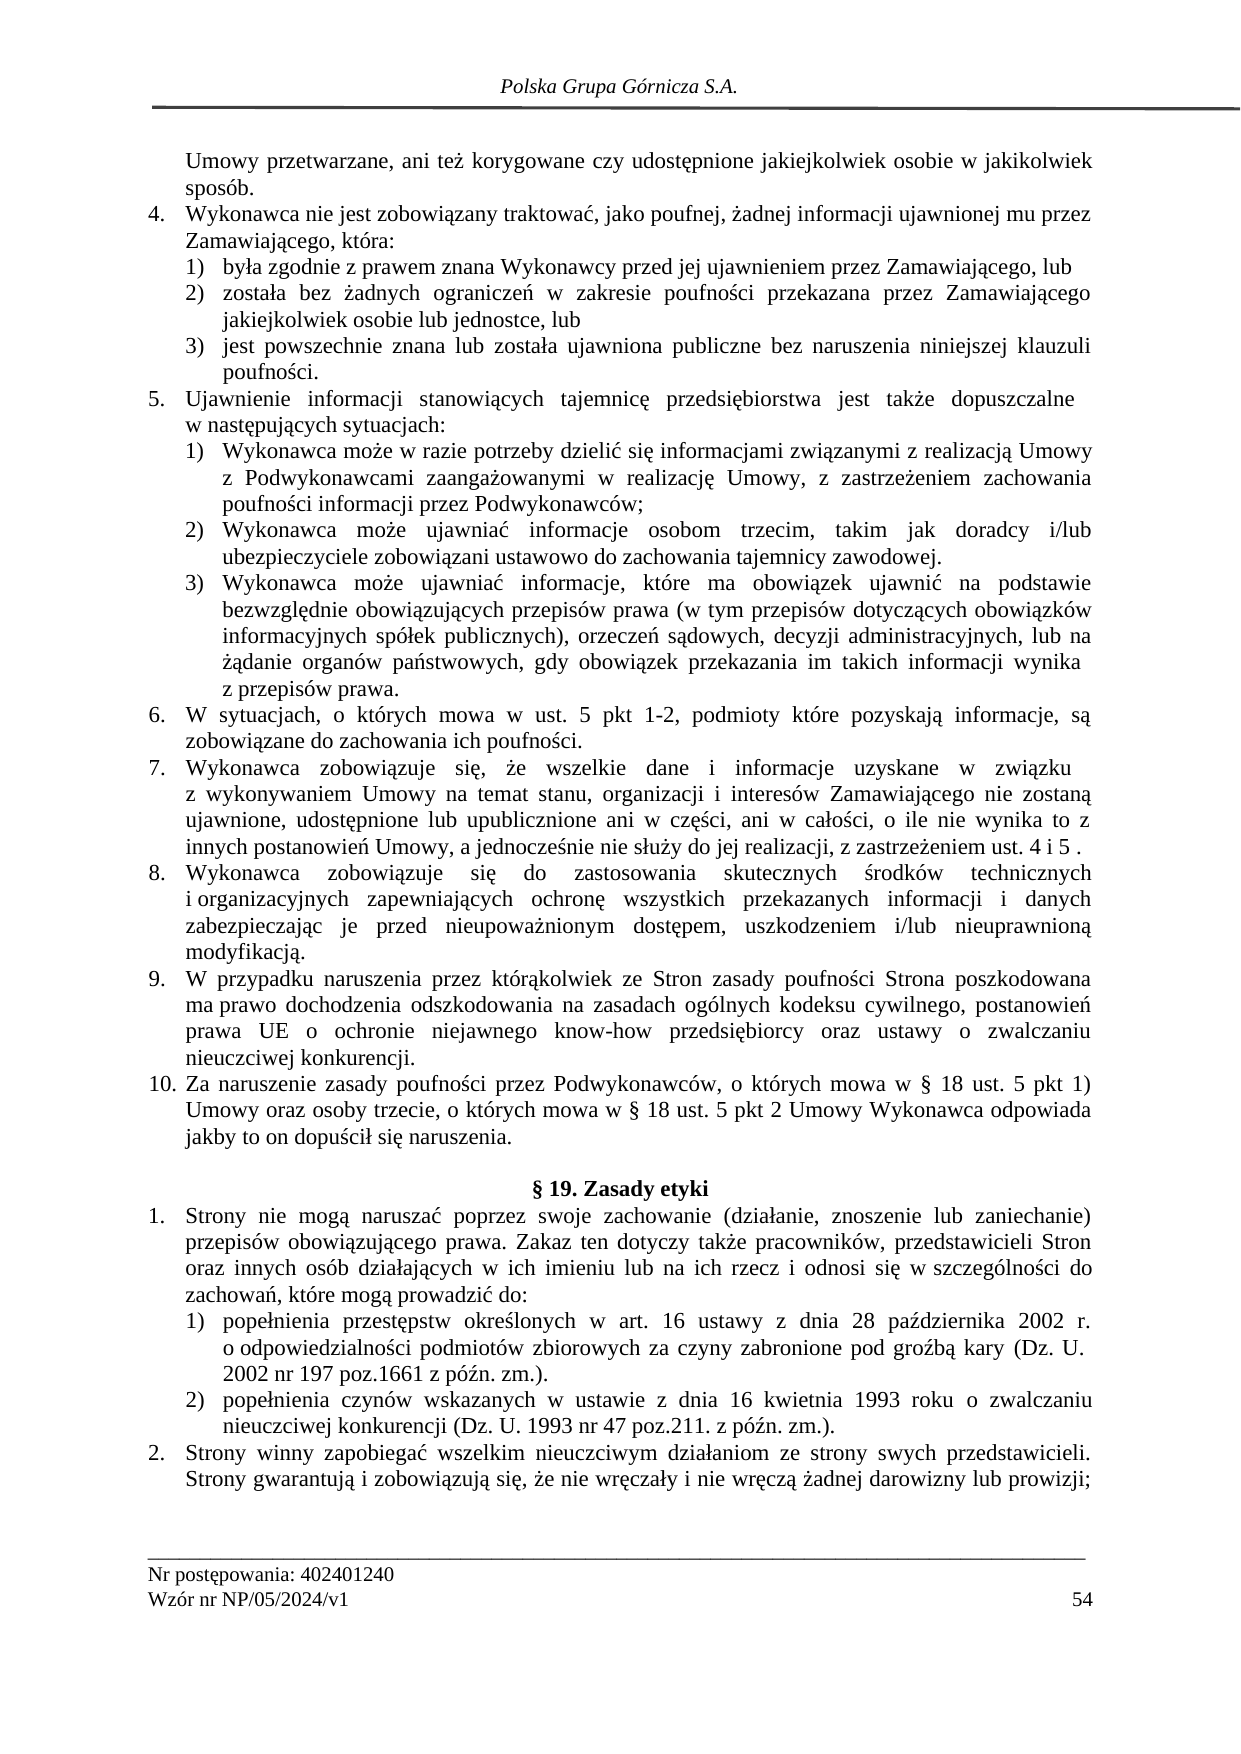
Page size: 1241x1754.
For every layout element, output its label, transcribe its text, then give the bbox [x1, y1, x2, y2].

list Wykonawca nie jest zobowiązany traktować, jako poufnej, żadnej informacji ujawnionej mu przez Zamawiającego, która: [148, 200, 1093, 253]
list Strony nie mogą naruszać poprzez swoje zachowanie (działanie, znoszenie lub zaniechanie) przepisów obowiązującego prawa. Zakaz ten dotyczy także pracowników, przedstawicieli Stron oraz innych osób działających w ich imieniu lub na ich rzecz i odnosi się w szczególności do zachowań, które mogą prowadzić do: [148, 1202, 1093, 1307]
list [148, 1439, 1093, 1492]
list Wykonawca może ujawniać informacje osobom trzecim, takim jak doradcy i/lub ubezpieczyciele zobowiązani ustawowo do zachowania tajemnicy zawodowej. [185, 517, 1093, 569]
list W przypadku naruszenia przez którąkolwiek ze Stron zasady poufności Strona poszkodowana ma prawo dochodzenia odszkodowania na zasadach ogólnych kodeksu cywilnego, postanowień prawa UE o ochronie niejawnego know-how przedsiębiorcy oraz ustawy o zwalczaniu nieuczciwej konkurencji. [148, 964, 1093, 1070]
list była zgodnie z prawem znana Wykonawcy przed jej ujawnieniem przez Zamawiającego, lub [185, 253, 1093, 279]
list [148, 148, 1093, 200]
list jest powszechnie znana lub została ujawniona publiczne bez naruszenia niniejszej klauzuli poufności. [185, 332, 1093, 385]
list została bez żadnych ograniczeń w zakresie poufności przekazana przez Zamawiającego jakiejkolwiek osobie lub jednostce, lub [185, 279, 1093, 332]
list Ujawnienie informacji stanowiących tajemnicę przedsiębiorstwa jest także dopuszczalne w następujących sytuacjach: [148, 385, 1093, 437]
list Wykonawca zobowiązuje się do zastosowania skutecznych środków technicznych i organizacyjnych zapewniających ochronę wszystkich przekazanych informacji i danych zabezpieczając je przed nieupoważnionym dostępem, uszkodzeniem i/lub nieuprawnioną modyfikacją. [148, 859, 1093, 964]
list Za naruszenie zasady poufności przez Podwykonawców, o których mowa w § 18 ust. 5 pkt 1) Umowy oraz osoby trzecie, o których mowa w § 18 ust. 5 pkt 2 Umowy Wykonawca odpowiada jakby to on dopuścił się naruszenia. [148, 1070, 1093, 1149]
list W sytuacjach, o których mowa w ust. 5 pkt 1-2, podmioty które pozyskają informacje, są zobowiązane do zachowania ich poufności. [148, 701, 1093, 754]
list popełnienia przestępstw określonych w art. 16 ustawy z dnia 28 października 2002 r. o odpowiedzialności podmiotów zbiorowych za czyny zabronione pod groźbą kary (Dz. U. 2002 nr 197 poz.1661 z późn. zm.). [185, 1307, 1093, 1386]
list Wykonawca może w razie potrzeby dzielić się informacjami związanymi z realizacją Umowy z Podwykonawcami zaangażowanymi w realizację Umowy, z zastrzeżeniem zachowania poufności informacji przez Podwykonawców; [185, 437, 1093, 517]
list popełnienia czynów wskazanych w ustawie z dnia 16 kwietnia 1993 roku o zwalczaniu nieuczciwej konkurencji (Dz. U. 1993 nr 47 poz.211. z późn. zm.). [185, 1386, 1093, 1439]
list Wykonawca zobowiązuje się, że wszelkie dane i informacje uzyskane w związku z wykonywaniem Umowy na temat stanu, organizacji i interesów Zamawiającego nie zostaną ujawnione, udostępnione lub upublicznione ani w części, ani w całości, o ile nie wynika to z innych postanowień Umowy, a jednocześnie nie służy do jej realizacji, z zastrzeżeniem ust. 4 i 5 . [148, 754, 1093, 859]
list Wykonawca może ujawniać informacje, które ma obowiązek ujawnić na podstawie bezwzględnie obowiązujących przepisów prawa (w tym przepisów dotyczących obowiązków informacyjnych spółek publicznych), orzeczeń sądowych, decyzji administracyjnych, lub na żądanie organów państwowych, gdy obowiązek przekazania im takich informacji wynika z przepisów prawa. [185, 569, 1093, 701]
subtitle § 19. Zasady etyki [148, 1175, 1093, 1202]
